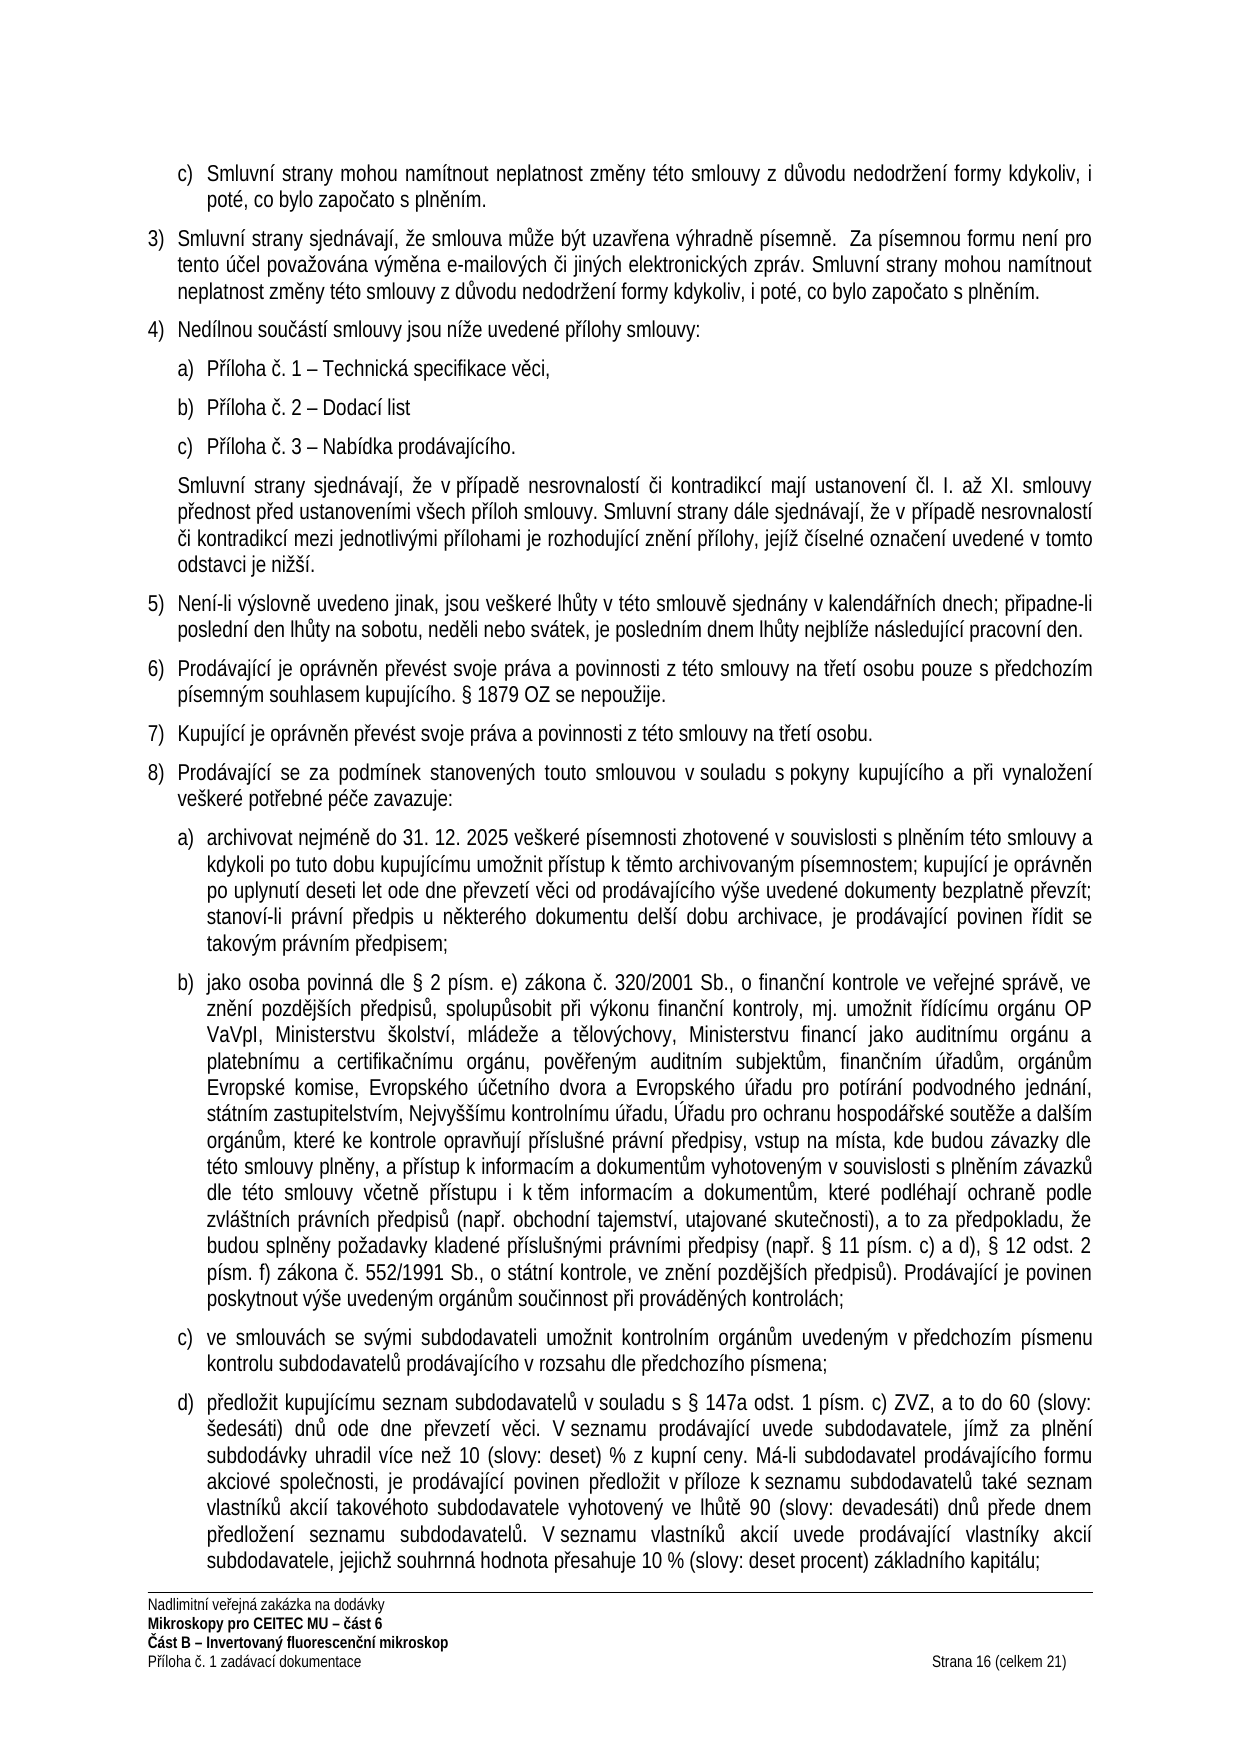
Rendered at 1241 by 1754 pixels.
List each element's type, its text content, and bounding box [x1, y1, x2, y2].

list ve smlouvách se svými subdodavateli umožnit kontrolním orgánům uvedeným v předchozím písmenu kontrolu subdodavatelů prodávajícího v rozsahu dle předchozího písmena; [177, 1324, 1093, 1376]
list Smluvní strany sjednávají, že smlouva může být uzavřena výhradně písemně. Za písemnou formu není pro tento účel považována výměna e-mailových či jiných elektronických zpráv. Smluvní strany mohou namítnout neplatnost změny této smlouvy z důvodu nedodržení formy kdykoliv, i poté, co bylo započato s plněním. [148, 225, 1093, 304]
list Není-li výslovně uvedeno jinak, jsou veškeré lhůty v této smlouvě sjednány v kalendářních dnech; připadne-li poslední den lhůty na sobotu, neděli nebo svátek, je posledním dnem lhůty nejblíže následující pracovní den. [148, 590, 1093, 642]
text Smluvní strany sjednávají, že v případě nesrovnalostí či kontradikcí mají ustanovení čl. I. až XI. smlouvy přednost před ustanoveními všech příloh smlouvy. Smluvní strany dále sjednávají, že v případě nesrovnalostí či kontradikcí mezi jednotlivými přílohami je rozhodující znění přílohy, jejíž číselné označení uvedené v tomto odstavci je nižší. [177, 472, 1093, 577]
list předložit kupujícímu seznam subdodavatelů v souladu s § 147a odst. 1 písm. c) ZVZ, a to do 60 (slovy: šedesáti) dnů ode dne převzetí věci. V seznamu prodávající uvede subdodavatele, jímž za plnění subdodávky uhradil více než 10 (slovy: deset) % z kupní ceny. Má-li subdodavatel prodávajícího formu akciové společnosti, je prodávající povinen předložit v příloze k seznamu subdodavatelů také seznam vlastníků akcií takovéhoto subdodavatele vyhotovený ve lhůtě 90 (slovy: devadesáti) dnů přede dnem předložení seznamu subdodavatelů. V seznamu vlastníků akcií uvede prodávající vlastníky akcií subdodavatele, jejichž souhrnná hodnota přesahuje 10 % (slovy: deset procent) základního kapitálu; [177, 1389, 1093, 1573]
list Příloha č. 2 – Dodací list [177, 394, 1093, 421]
list Prodávající je oprávněn převést svoje práva a povinnosti z této smlouvy na třetí osobu pouze s předchozím písemným souhlasem kupujícího. § 1879 OZ se nepoužije. [148, 655, 1093, 708]
list archivovat nejméně do 31. 12. 2025 veškeré písemnosti zhotovené v souvislosti s plněním této smlouvy a kdykoli po tuto dobu kupujícímu umožnit přístup k těmto archivovaným písemnostem; kupující je oprávněn po uplynutí deseti let ode dne převzetí věci od prodávajícího výše uvedené dokumenty bezplatně převzít; stanoví-li právní předpis u některého dokumentu delší dobu archivace, je prodávající povinen řídit se takovým právním předpisem; [177, 824, 1093, 956]
list Příloha č. 1 – Technická specifikace věci, [177, 355, 1093, 382]
list Prodávající se za podmínek stanovených touto smlouvou v souladu s pokyny kupujícího a při vynaložení veškeré potřebné péče zavazuje: [148, 759, 1093, 812]
list Příloha č. 3 – Nabídka prodávajícího. [177, 433, 1093, 459]
list Kupující je oprávněn převést svoje práva a povinnosti z této smlouvy na třetí osobu. [148, 720, 1093, 747]
list Nedílnou součástí smlouvy jsou níže uvedené přílohy smlouvy: [148, 316, 1093, 343]
list jako osoba povinná dle § 2 písm. e) zákona č. 320/2001 Sb., o finanční kontrole ve veřejné správě, ve znění pozdějších předpisů, spolupůsobit při výkonu finanční kontroly, mj. umožnit řídícímu orgánu OP VaVpI, Ministerstvu školství, mládeže a tělovýchovy, Ministerstvu financí jako auditnímu orgánu a platebnímu a certifikačnímu orgánu, pověřeným auditním subjektům, finančním úřadům, orgánům Evropské komise, Evropského účetního dvora a Evropského úřadu pro potírání podvodného jednání, státním zastupitelstvím, Nejvyššímu kontrolnímu úřadu, Úřadu pro ochranu hospodářské soutěže a dalším orgánům, které ke kontrole opravňují příslušné právní předpisy, vstup na místa, kde budou závazky dle této smlouvy plněny, a přístup k informacím a dokumentům vyhotoveným v souvislosti s plněním závazků dle této smlouvy včetně přístupu i k těm informacím a dokumentům, které podléhají ochraně podle zvláštních právních předpisů (např. obchodní tajemství, utajované skutečnosti), a to za předpokladu, že budou splněny požadavky kladené příslušnými právními předpisy (např. § 11 písm. c) a d), § 12 odst. 2 písm. f) zákona č. 552/1991 Sb., o státní kontrole, ve znění pozdějších předpisů). Prodávající je povinen poskytnout výše uvedeným orgánům součinnost při prováděných kontrolách; [177, 968, 1093, 1311]
list Smluvní strany mohou namítnout neplatnost změny této smlouvy z důvodu nedodržení formy kdykoliv, i poté, co bylo započato s plněním. [177, 160, 1093, 212]
